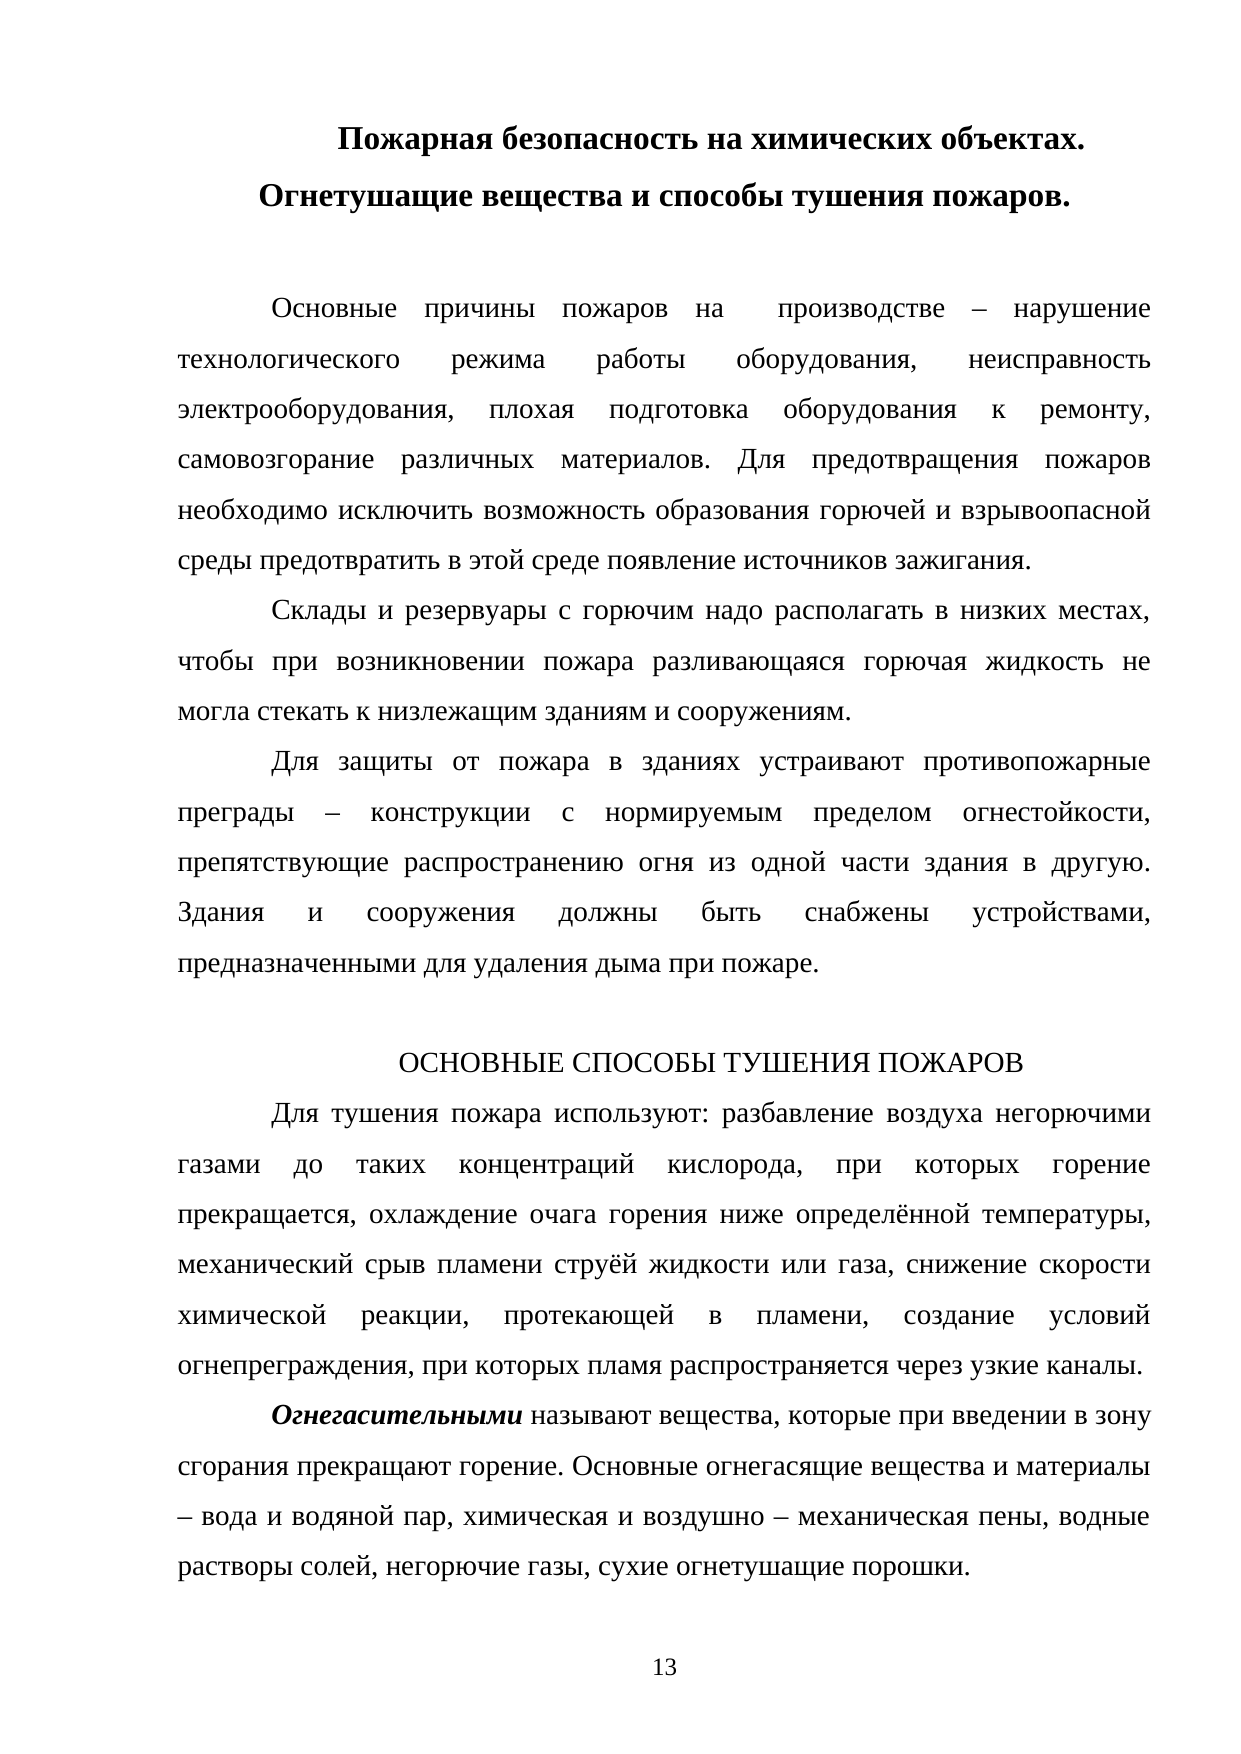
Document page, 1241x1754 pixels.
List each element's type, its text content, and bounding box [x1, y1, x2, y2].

text Пожарная безопасность на химических объектах. Огнетушащие вещества и способы тушения пожаров. [177, 118, 1152, 214]
text Для тушения пожара используют: разбавление воздуха негорючими газами до таких концентраций кислорода, при которых горение прекращается, охлаждение очага горения ниже определённой температуры, механический срыв пламени струёй жидкости или газа, снижение скорости химической реакции, протекающей в пламени, создание условий огнепреграждения, при которых пламя распространяется через узкие каналы. [177, 1096, 1152, 1381]
text Для защиты от пожара в зданиях устраивают противопожарные преграды – конструкции с нормируемым пределом огнестойкости, препятствующие распространению огня из одной части здания в другую. Здания и сооружения должны быть снабжены устройствами, предназначенными для удаления дыма при пожаре. [177, 743, 1152, 978]
text Склады и резервуары с горючим надо располагать в низких местах, чтобы при возникновении пожара разливающаяся горючая жидкость не могла стекать к низлежащим зданиям и сооружениям. [177, 592, 1152, 727]
text ОСНОВНЫЕ СПОСОБЫ ТУШЕНИЯ ПОЖАРОВ [177, 1045, 1152, 1079]
text Основные причины пожаров на производстве – нарушение технологического режима работы оборудования, неисправность электрооборудования, плохая подготовка оборудования к ремонту, самовозгорание различных материалов. Для предотвращения пожаров необходимо исключить возможность образования горючей и взрывоопасной среды предотвратить в этой среде появление источников зажигания. [177, 291, 1152, 576]
text Огнегасительными называют вещества, которые при введении в зону сгорания прекращают горение. Основные огнегасящие вещества и материалы – вода и водяной пар, химическая и воздушно – механическая пены, водные растворы солей, негорючие газы, сухие огнетушащие порошки. [177, 1397, 1152, 1582]
